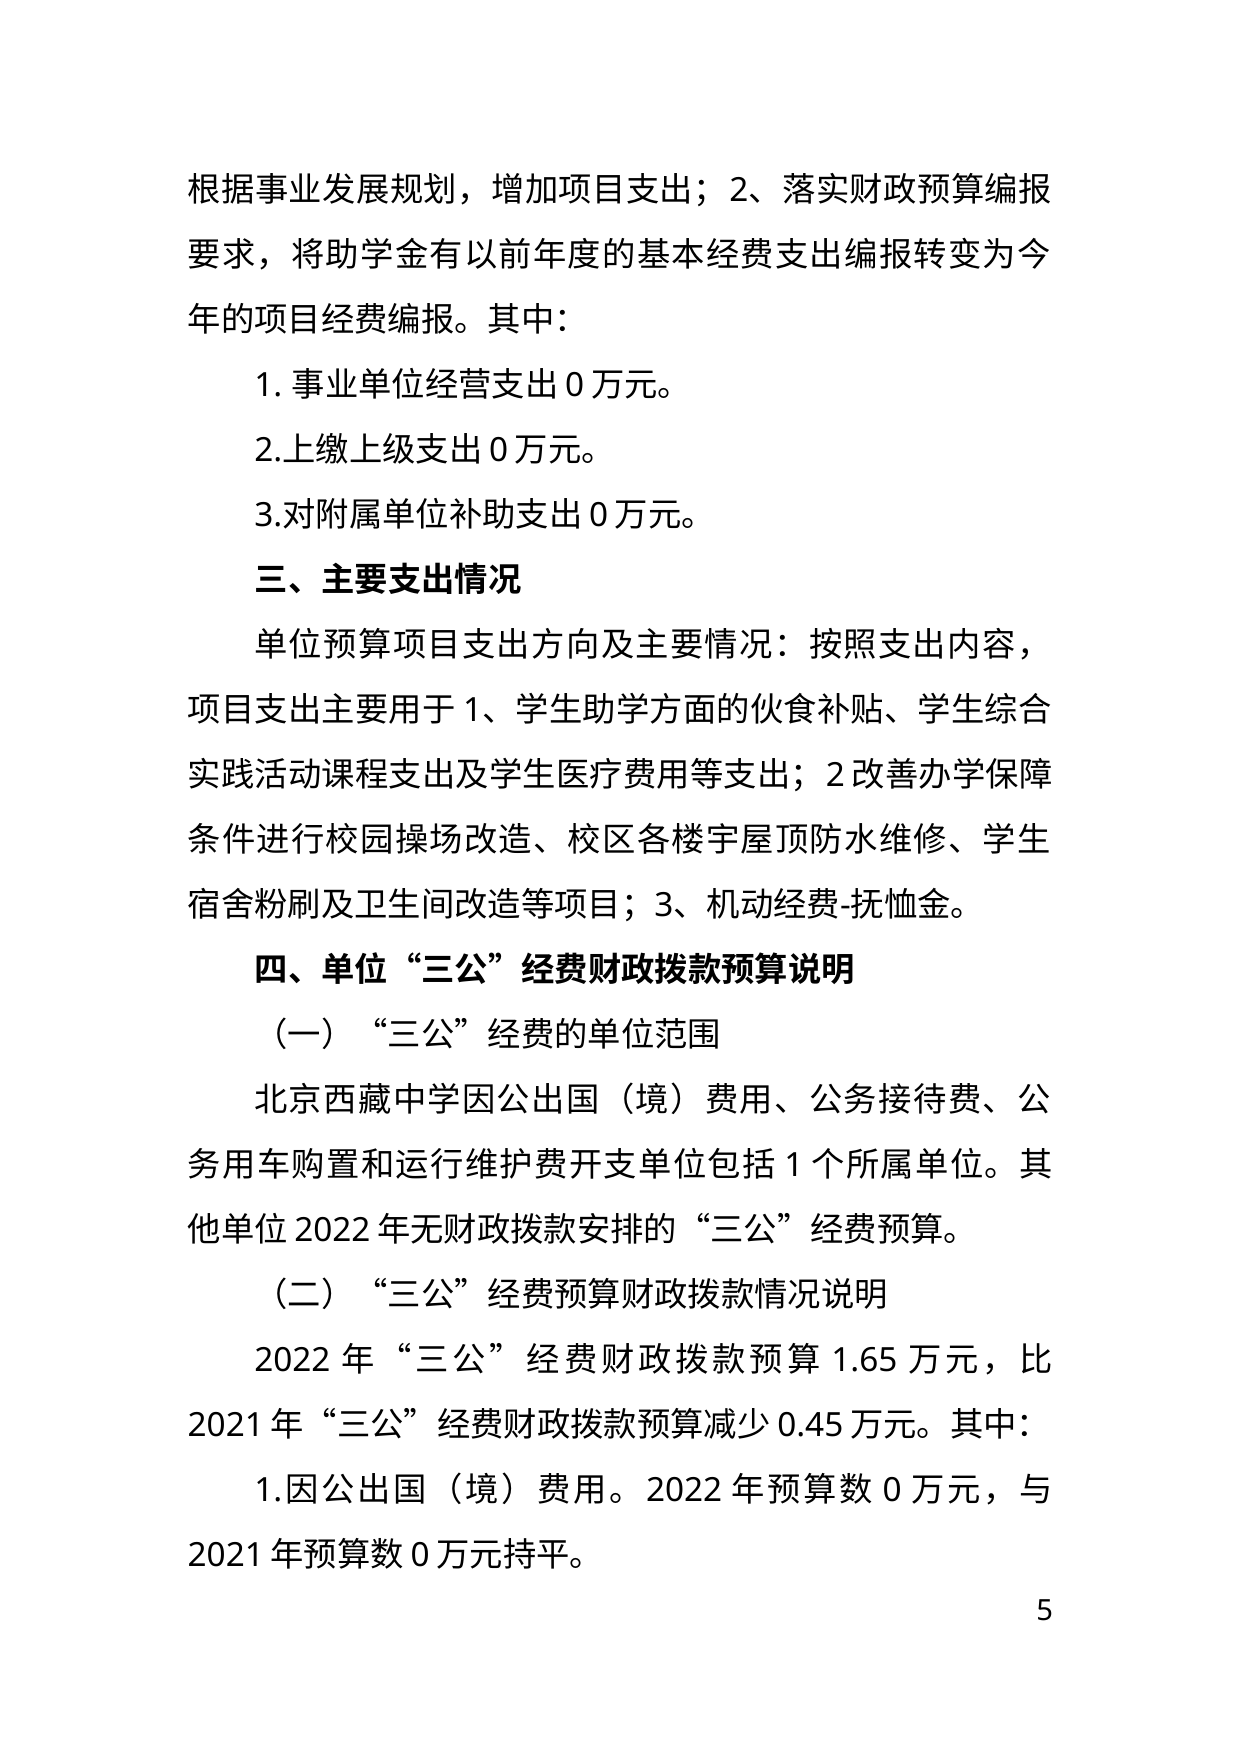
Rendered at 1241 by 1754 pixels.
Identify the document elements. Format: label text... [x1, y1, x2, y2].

text 2022年“三公”经费财政拨款预算1.65万元，比2021年“三公”经费财政拨款预算减少0.45万元。其中： [187, 1325, 1053, 1455]
text （二）“三公”经费预算财政拨款情况说明 [187, 1260, 1053, 1325]
text 3.对附属单位补助支出0万元。 [187, 480, 1053, 545]
text （一）“三公”经费的单位范围 [187, 1000, 1053, 1065]
text 北京西藏中学因公出国（境）费用、公务接待费、公务用车购置和运行维护费开支单位包括1个所属单位。其他单位2022年无财政拨款安排的“三公”经费预算。 [187, 1065, 1053, 1260]
text 2.上缴上级支出0万元。 [187, 415, 1053, 480]
text 1.因公出国（境）费用。2022年预算数0万元，与2021年预算数0万元持平。 [187, 1455, 1053, 1585]
text 四、单位“三公”经费财政拨款预算说明 [187, 935, 1053, 1000]
text 单位预算项目支出方向及主要情况：按照支出内容，项目支出主要用于1、学生助学方面的伙食补贴、学生综合实践活动课程支出及学生医疗费用等支出；2改善办学保障条件进行校园操场改造、校区各楼宇屋顶防水维修、学生宿舍粉刷及卫生间改造等项目；3、机动经费-抚恤金。 [187, 610, 1053, 935]
list 事业单位经营支出0万元。 [254, 350, 1053, 415]
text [187, 155, 1053, 350]
text 三、主要支出情况 [187, 545, 1053, 610]
